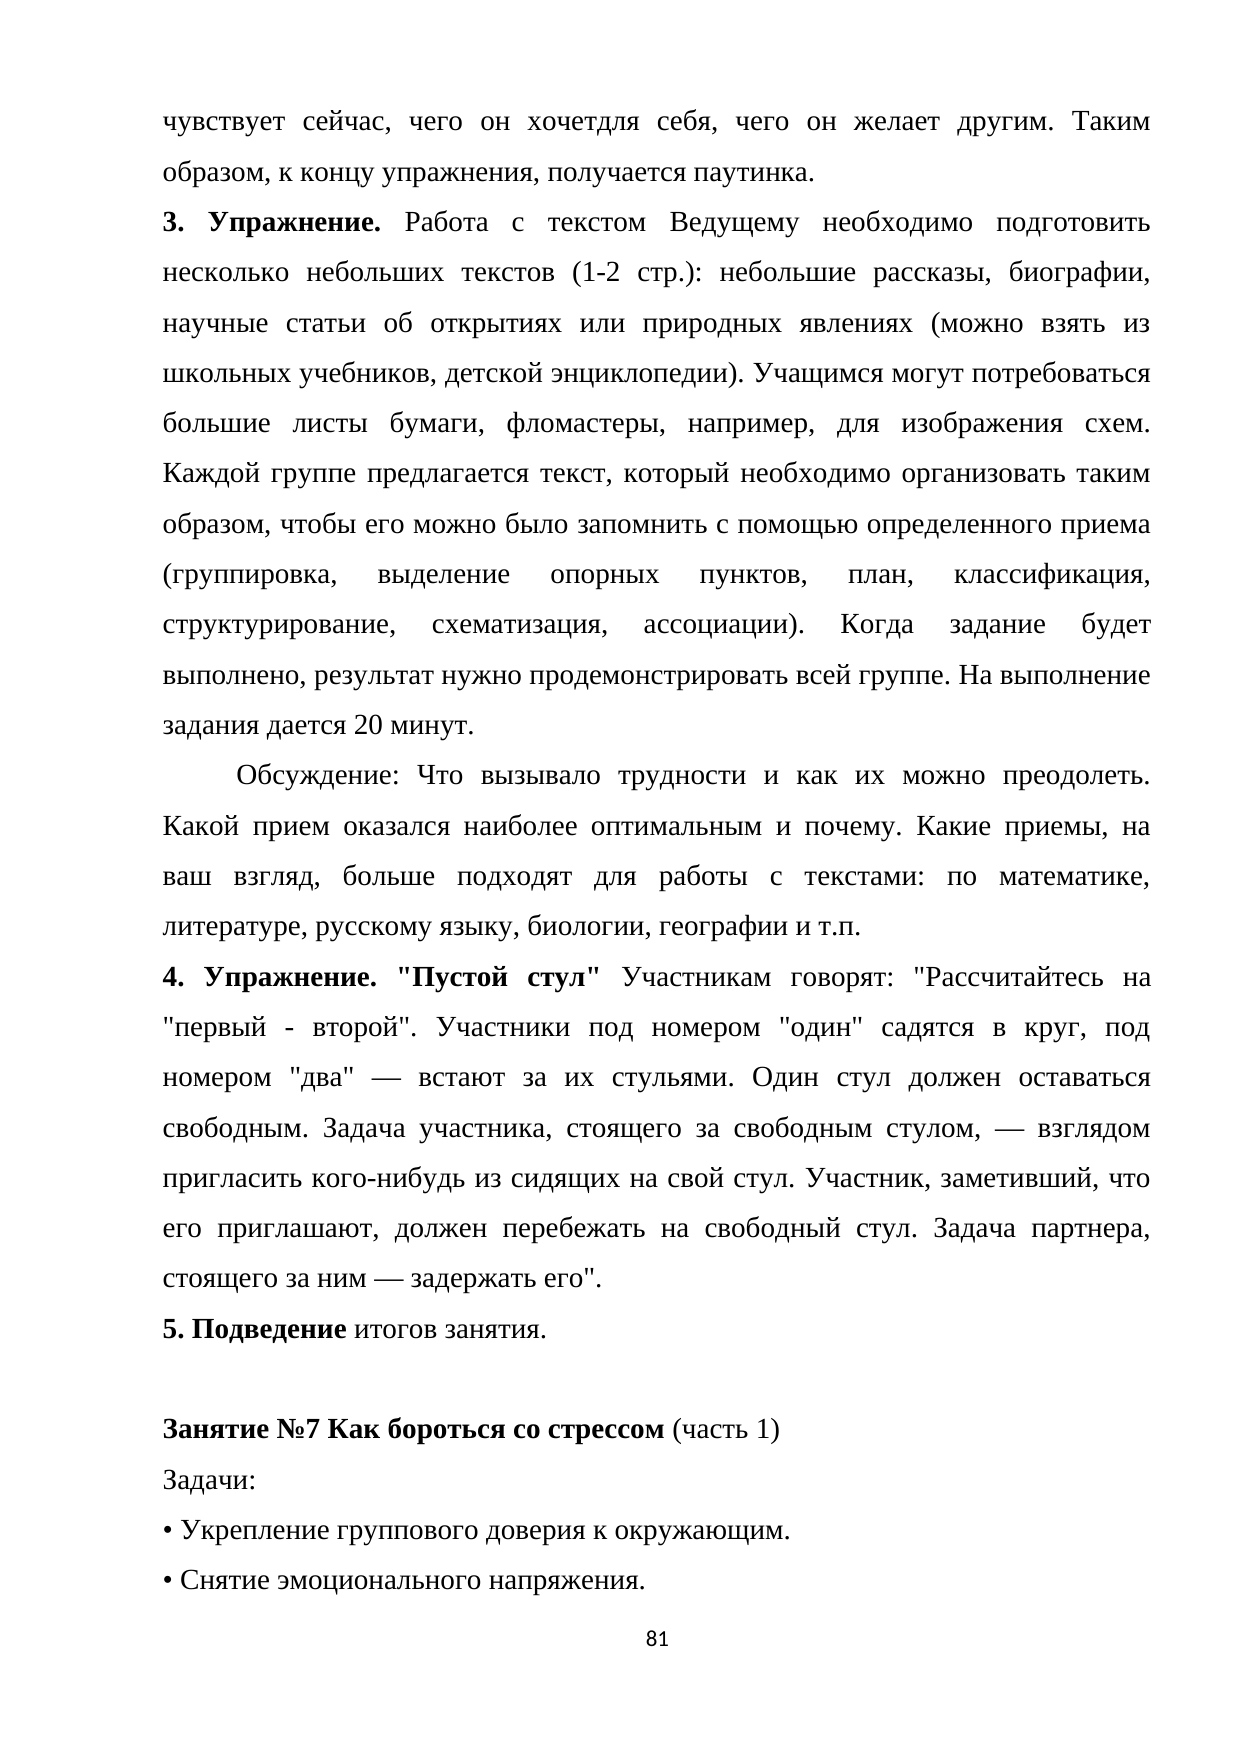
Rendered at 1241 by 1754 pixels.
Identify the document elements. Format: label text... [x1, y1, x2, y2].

text 3. Упражнение. Работа с текстом Ведущему необходимо подготовить несколько небольших текстов (1-2 стр.): небольшие рассказы, биографии, научные статьи об открытиях или природных явлениях (можно взять из школьных учебников, детской энциклопедии). Учащимся могут потребоваться большие листы бумаги, фломастеры, например, для изображения схем. Каждой группе предлагается текст, который необходимо организовать таким образом, чтобы его можно было запомнить с помощью определенного приема (группировка, выделение опорных пунктов, план, классификация, структурирование, схематизация, ассоциации). Когда задание будет выполнено, результат нужно продемонстрировать всей группе. На выполнение задания дается 20 минут. [162, 204, 1152, 741]
text Обсуждение: Что вызывало трудности и как их можно преодолеть. Какой прием оказался наиболее оптимальным и почему. Какие приемы, на ваш взгляд, больше подходят для работы с текстами: по математике, литературе, русскому языку, биологии, географии и т.п. [162, 757, 1152, 942]
text Задачи: [162, 1462, 1152, 1495]
text Занятие №7 Как бороться со стрессом (часть 1) [162, 1412, 1152, 1445]
text 4. Упражнение. "Пустой стул" Участникам говорят: "Рассчитайтесь на "первый - второй". Участники под номером "один" садятся в круг, под номером "два" — встают за их стульями. Один стул должен оставаться свободным. Задача участника, стоящего за свободным стулом, — взглядом пригласить кого-нибудь из сидящих на свой стул. Участник, заметивший, что его приглашают, должен перебежать на свободный стул. Задача партнера, стоящего за ним — задержать его". [162, 959, 1152, 1294]
text 5. Подведение итогов занятия. [162, 1311, 1152, 1344]
text • Снятие эмоционального напряжения. [162, 1562, 1152, 1596]
text • Укрепление группового доверия к окружающим. [162, 1512, 1152, 1546]
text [162, 103, 1152, 187]
